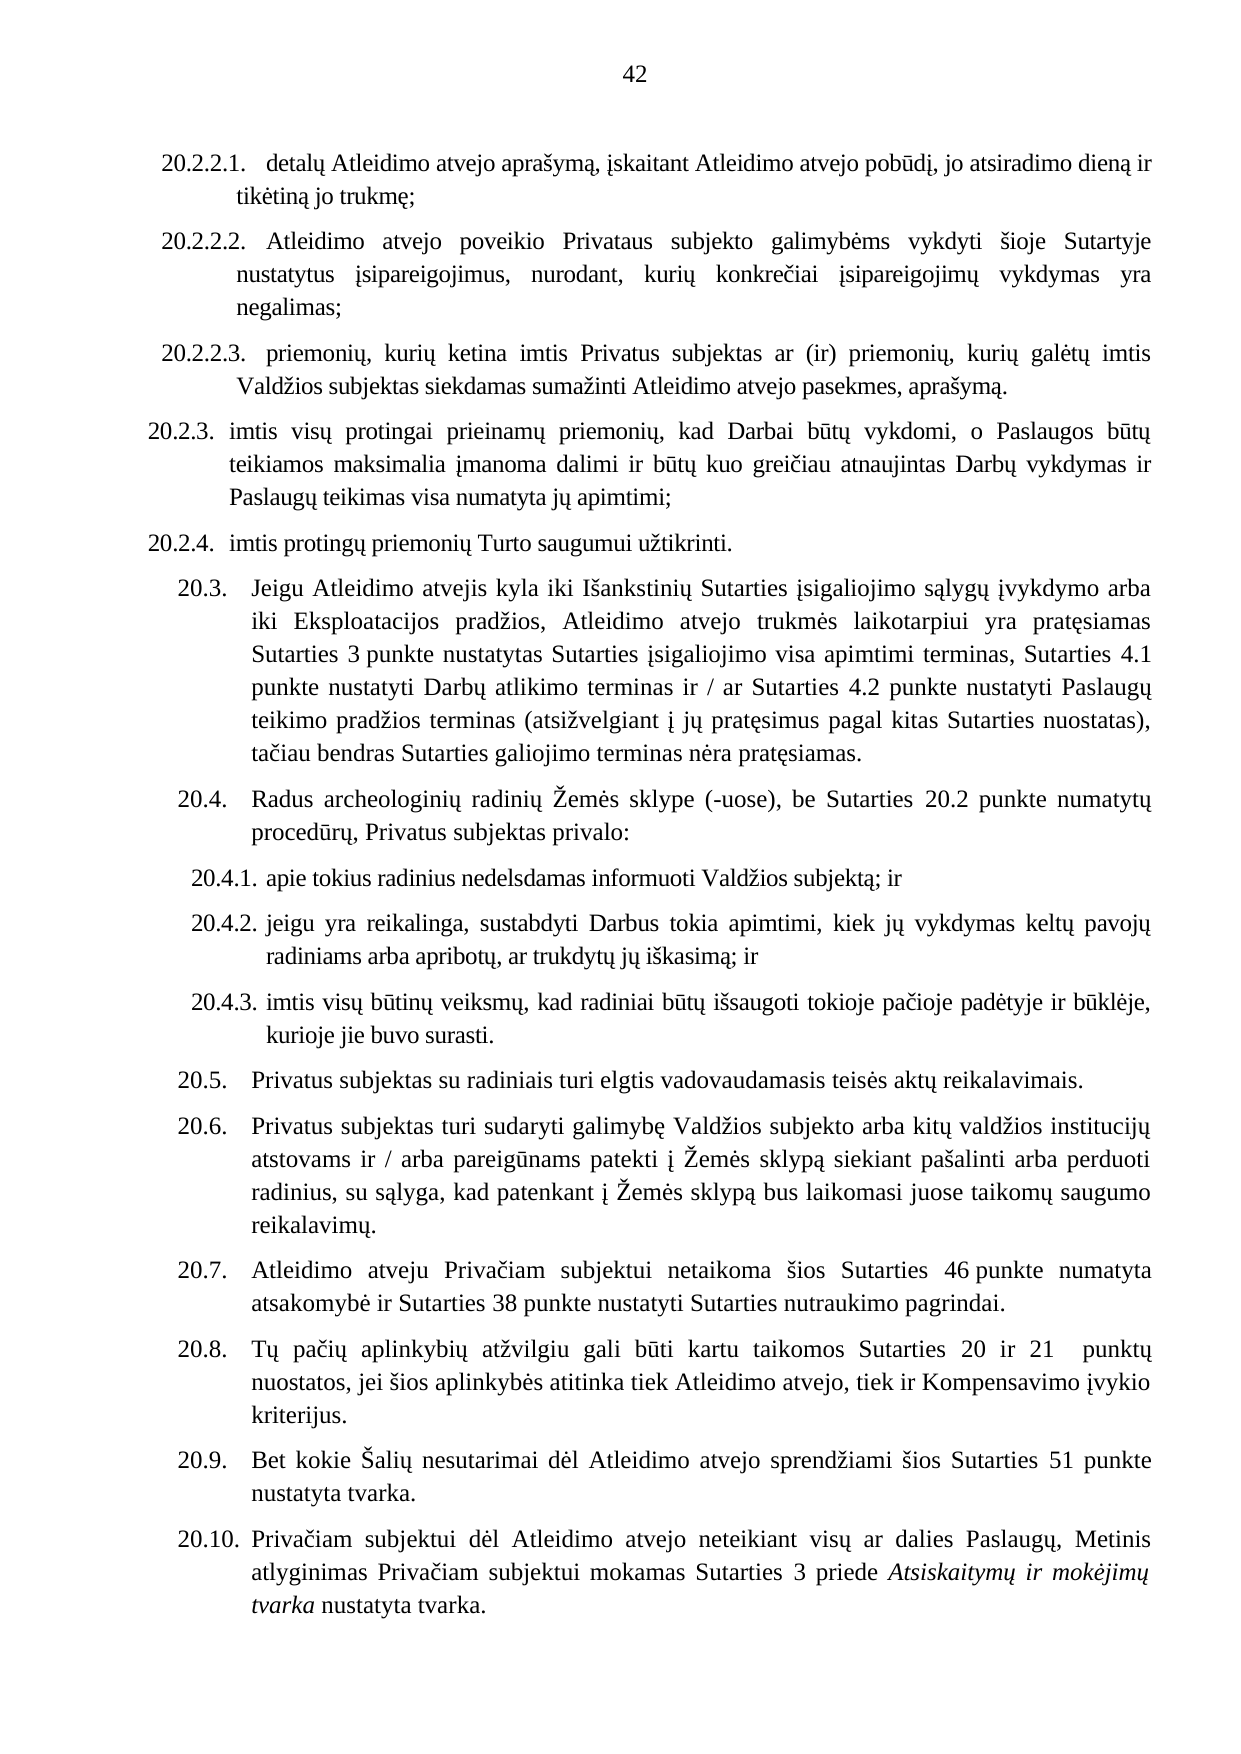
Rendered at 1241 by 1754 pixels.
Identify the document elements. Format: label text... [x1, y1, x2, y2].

text apie tokius radinius nedelsdamas informuoti Valdžios subjektą; ir [191, 863, 1152, 891]
text imtis protingų priemonių Turto saugumui užtikrinti. [148, 528, 1152, 557]
text imtis visų protingai prieinamų priemonių, kad Darbai būtų vykdomi, o Paslaugos būtų teikiamos maksimalia įmanoma dalimi ir būtų kuo greičiau atnaujintas Darbų vykdymas ir Paslaugų teikimas visa numatyta jų apimtimi; [148, 416, 1152, 511]
text Tų pačių aplinkybių atžvilgiu gali būti kartu taikomos Sutarties 20 ir 21 punktų nuostatos, jei šios aplinkybės atitinka tiek Atleidimo atvejo, tiek ir Kompensavimo įvykio kriterijus. [177, 1334, 1152, 1429]
text Radus archeologinių radinių Žemės sklype (-uose), be Sutarties 20.2 punkte numatytų procedūrų, Privatus subjektas privalo: [177, 784, 1152, 846]
list detalų Atleidimo atvejo aprašymą, įskaitant Atleidimo atvejo pobūdį, jo atsiradimo dieną ir tikėtiną jo trukmę; [161, 148, 1152, 209]
text Bet kokie Šalių nesutarimai dėl Atleidimo atvejo sprendžiami šios Sutarties 51 punkte nustatyta tvarka. [177, 1445, 1152, 1507]
text Privatus subjektas turi sudaryti galimybę Valdžios subjekto arba kitų valdžios institucijų atstovams ir / arba pareigūnams patekti į Žemės sklypą siekiant pašalinti arba perduoti radinius, su sąlyga, kad patenkant į Žemės sklypą bus laikomasi juose taikomų saugumo reikalavimų. [177, 1111, 1152, 1238]
text imtis visų būtinų veiksmų, kad radiniai būtų išsaugoti tokioje pačioje padėtyje ir būklėje, kurioje jie buvo surasti. [191, 987, 1152, 1048]
text Privatus subjektas su radiniais turi elgtis vadovaudamasis teisės aktų reikalavimais. [177, 1065, 1152, 1094]
text Privačiam subjektui dėl Atleidimo atvejo neteikiant visų ar dalies Paslaugų, Metinis atlyginimas Privačiam subjektui mokamas Sutarties 3 priede Atsiskaitymų ir mokėjimų tvarka nustatyta tvarka. [177, 1524, 1152, 1619]
text Atleidimo atveju Privačiam subjektui netaikoma šios Sutarties 46 punkte numatyta atsakomybė ir Sutarties 38 punkte nustatyti Sutarties nutraukimo pagrindai. [177, 1255, 1152, 1317]
text Jeigu Atleidimo atvejis kyla iki Išankstinių Sutarties įsigaliojimo sąlygų įvykdymo arba iki Eksploatacijos pradžios, Atleidimo atvejo trukmės laikotarpiui yra pratęsiamas Sutarties 3 punkte nustatytas Sutarties įsigaliojimo visa apimtimi terminas, Sutarties 4.1 punkte nustatyti Darbų atlikimo terminas ir / ar Sutarties 4.2 punkte nustatyti Paslaugų teikimo pradžios terminas (atsižvelgiant į jų pratęsimus pagal kitas Sutarties nuostatas), tačiau bendras Sutarties galiojimo terminas nėra pratęsiamas. [177, 573, 1152, 767]
list priemonių, kurių ketina imtis Privatus subjektas ar (ir) priemonių, kurių galėtų imtis Valdžios subjektas siekdamas sumažinti Atleidimo atvejo pasekmes, aprašymą. [161, 338, 1152, 399]
list Atleidimo atvejo poveikio Privataus subjekto galimybėms vykdyti šioje Sutartyje nustatytus įsipareigojimus, nurodant, kurių konkrečiai įsipareigojimų vykdymas yra negalimas; [161, 226, 1152, 321]
text jeigu yra reikalinga, sustabdyti Darbus tokia apimtimi, kiek jų vykdymas keltų pavojų radiniams arba apribotų, ar trukdytų jų iškasimą; ir [191, 908, 1152, 970]
